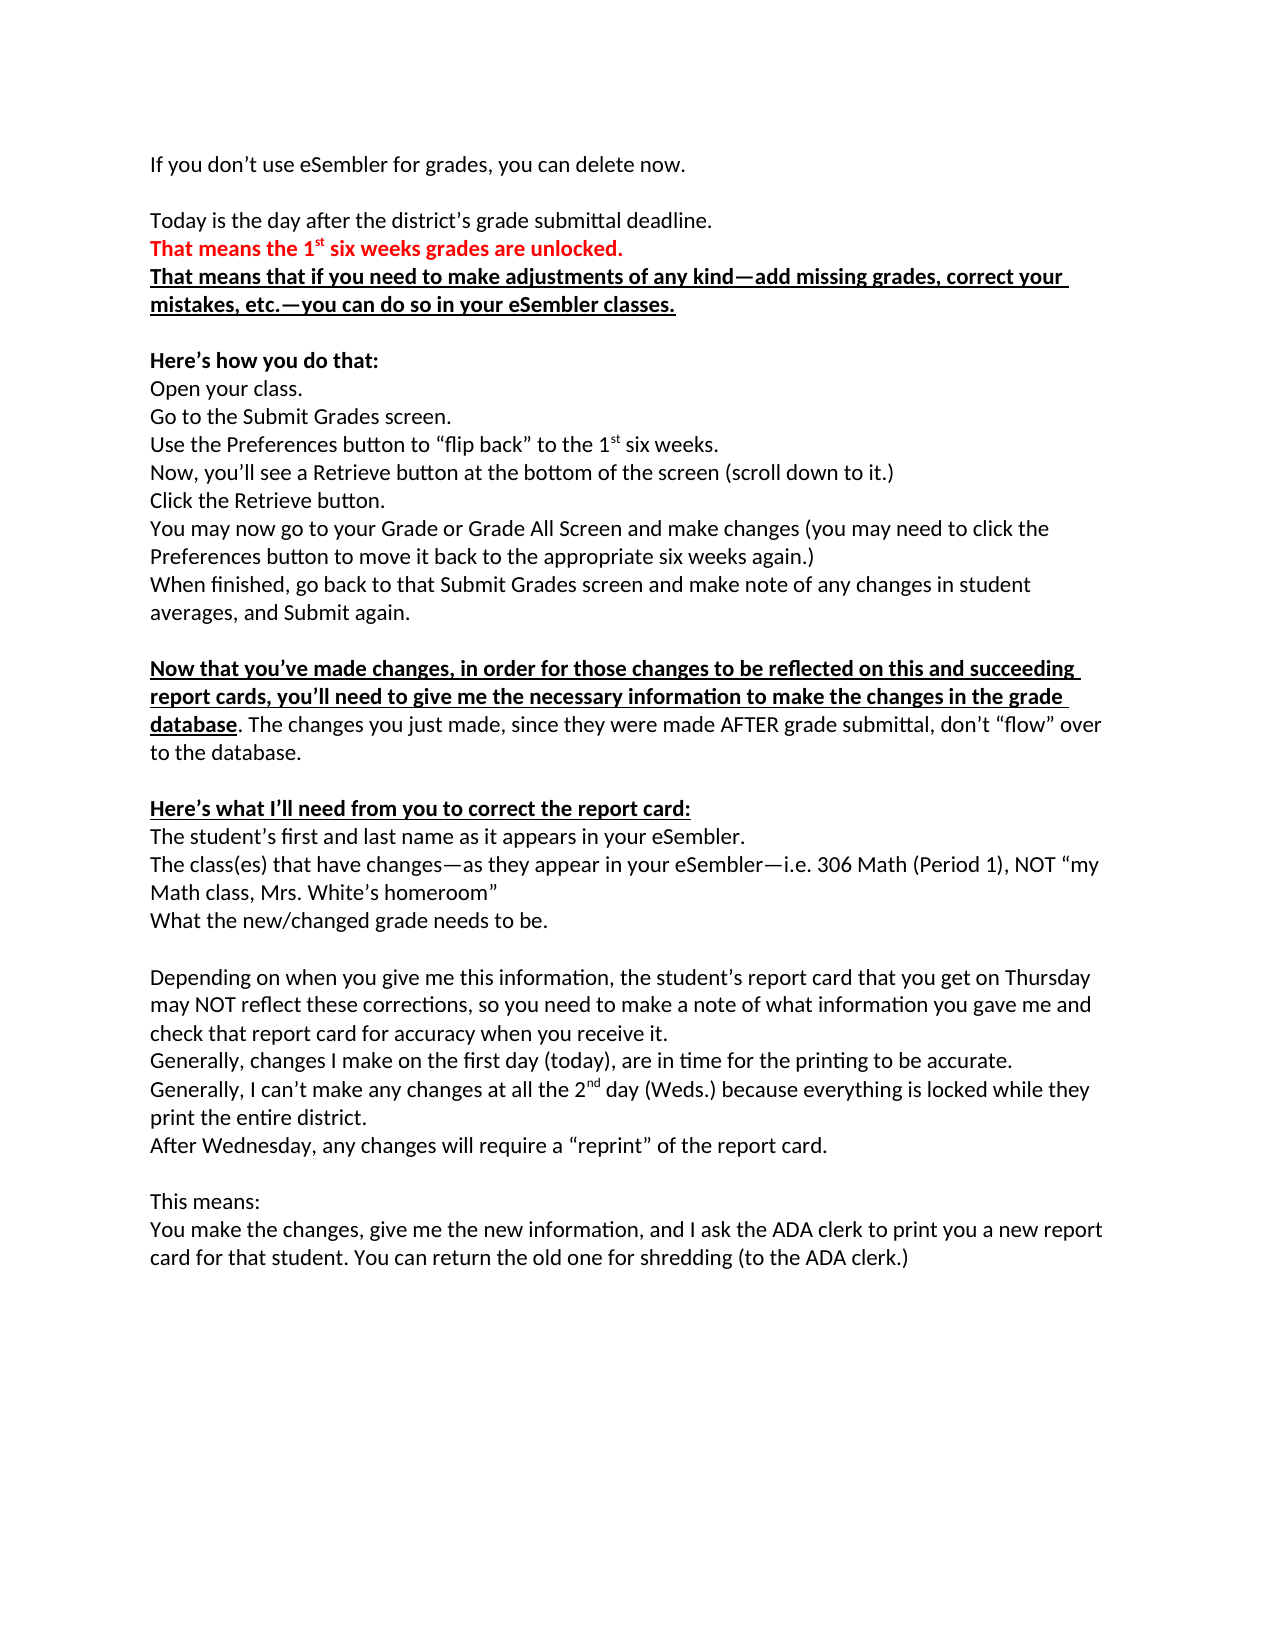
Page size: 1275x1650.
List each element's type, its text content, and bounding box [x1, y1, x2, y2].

text Go to the Submit Grades screen. [150, 402, 1125, 430]
text What the new/changed grade needs to be. [150, 907, 1125, 934]
text If you don’t use eSembler for grades, you can delete now. [150, 150, 1125, 178]
text That means that if you need to make adjustments of any kind—add missing grades, correct your mistakes, etc.—you can do so in your eSembler classes. [150, 262, 1125, 318]
text Use the Preferences button to “flip back” to the 1st six weeks. [150, 430, 1125, 458]
text Here’s how you do that: [150, 346, 1125, 374]
text You make the changes, give me the new information, and I ask the ADA clerk to print you a new report card for that student. You can return the old one for shredding (to the ADA clerk.) [150, 1215, 1125, 1271]
text Today is the day after the district’s grade submittal deadline. [150, 206, 1125, 234]
text Generally, I can’t make any changes at all the 2nd day (Weds.) because everything is locked while they print the entire district. [150, 1075, 1125, 1131]
text When finished, go back to that Submit Grades screen and make note of any changes in student averages, and Submit again. [150, 570, 1125, 626]
text Now, you’ll see a Retrieve button at the bottom of the screen (scroll down to it.) [150, 458, 1125, 486]
text The class(es) that have changes—as they appear in your eSembler—i.e. 306 Math (Period 1), NOT “my Math class, Mrs. White’s homeroom” [150, 851, 1125, 907]
text Here’s what I’ll need from you to correct the report card: [150, 794, 1125, 822]
text That means the 1st six weeks grades are unlocked. [150, 234, 1125, 262]
text After Wednesday, any changes will require a “reprint” of the report card. [150, 1131, 1125, 1159]
text Click the Retrieve button. [150, 486, 1125, 514]
text You may now go to your Grade or Grade All Screen and make changes (you may need to click the Preferences button to move it back to the appropriate six weeks again.) [150, 514, 1125, 570]
text Now that you’ve made changes, in order for those changes to be reflected on this and succeeding report cards, you’ll need to give me the necessary information to make the changes in the grade database. The changes you just made, since they were made AFTER grade submittal, don’t “flow” over to the database. [150, 654, 1125, 766]
text Open your class. [150, 374, 1125, 402]
text Generally, changes I make on the first day (today), are in time for the printing to be accurate. [150, 1047, 1125, 1075]
text This means: [150, 1187, 1125, 1215]
text The student’s first and last name as it appears in your eSembler. [150, 822, 1125, 851]
text Depending on when you give me this information, the student’s report card that you get on Thursday may NOT reflect these corrections, so you need to make a note of what information you gave me and check that report card for accuracy when you receive it. [150, 963, 1125, 1047]
